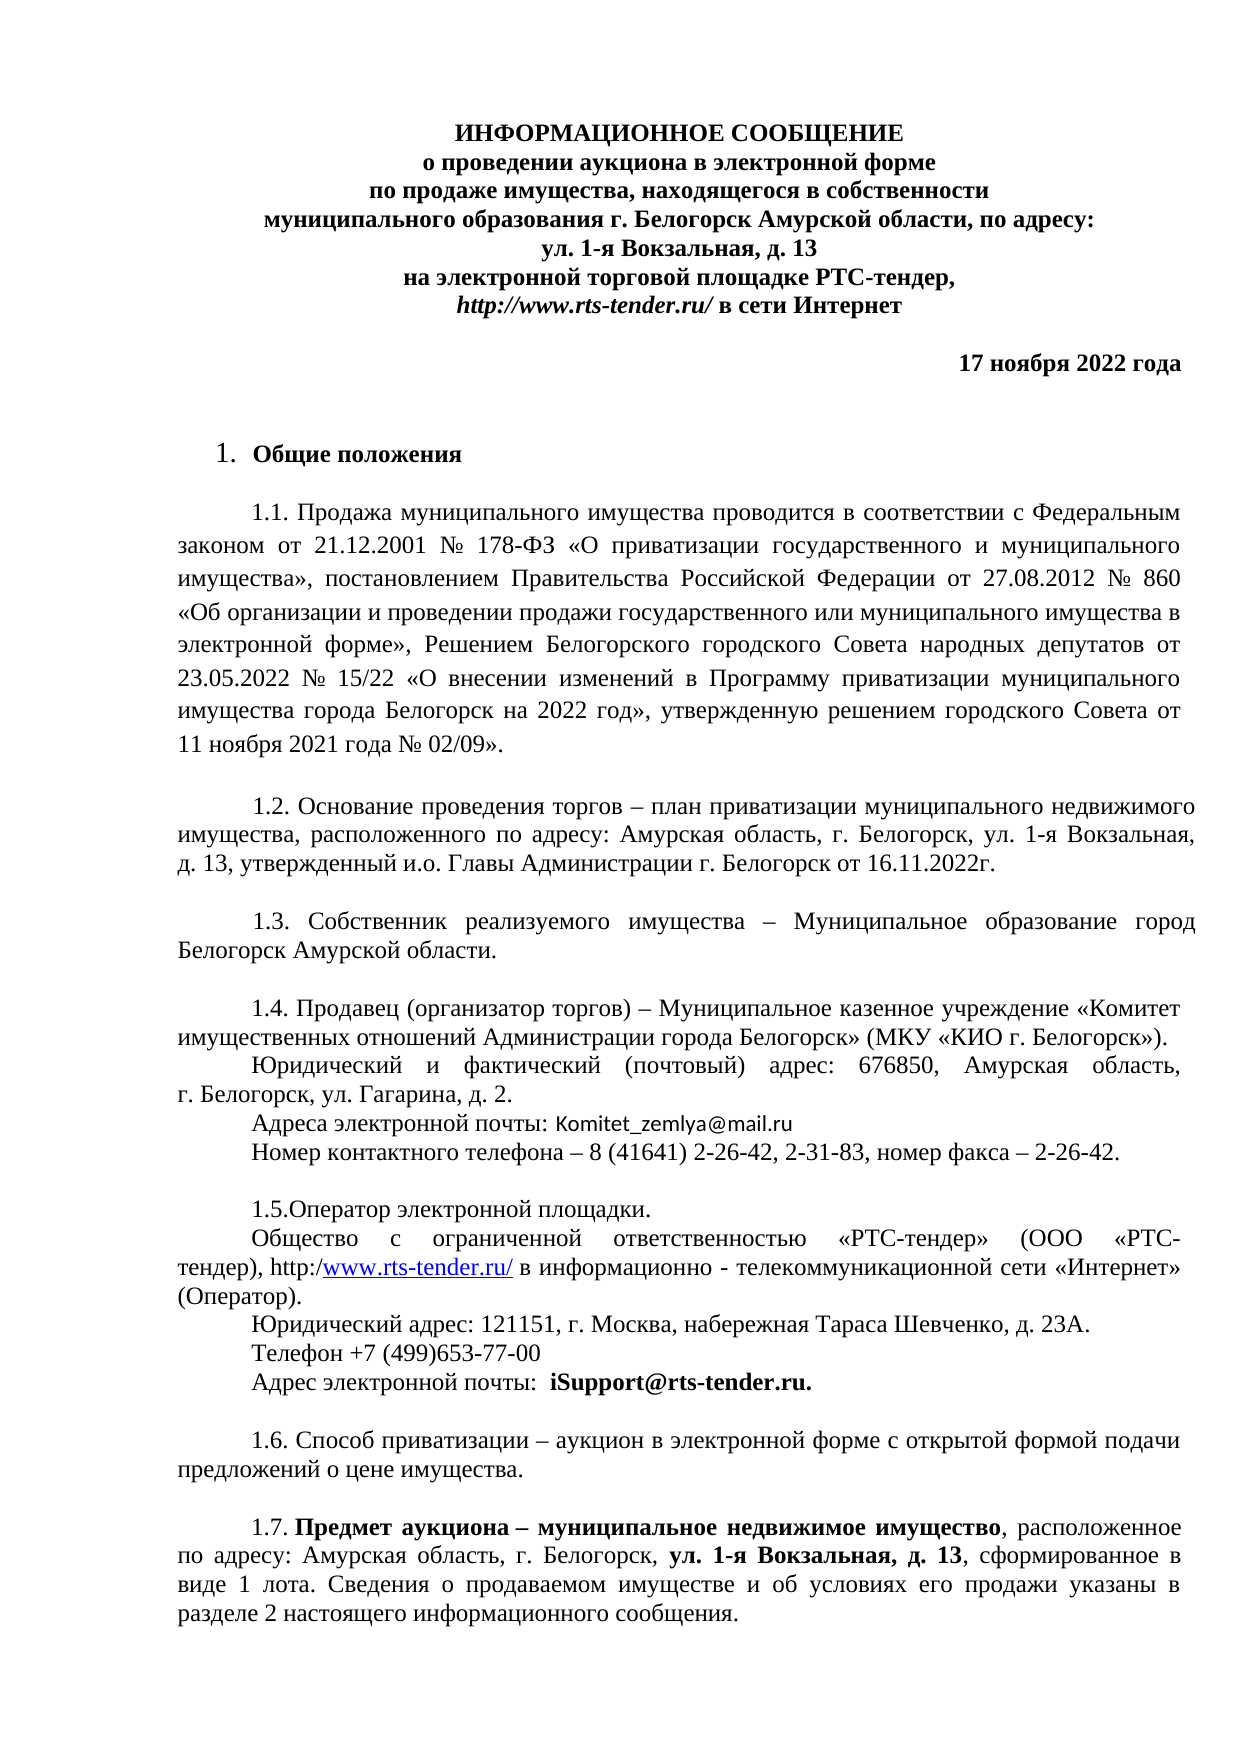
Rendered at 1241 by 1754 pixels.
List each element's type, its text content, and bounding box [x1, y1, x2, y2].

text 1.5.Оператор электронной площадки. [251, 1194, 1181, 1223]
text Телефон +7 (499)653-77-00 [177, 1338, 1181, 1367]
text Номер контактного телефона – 8 (41641) 2-26-42, 2-31-83, номер факса – 2-26-42. [177, 1137, 1181, 1166]
text 1.3. Собственник реализуемого имущества – Муниципальное образование город Белогорск Амурской области. [177, 906, 1196, 964]
text на электронной торговой площадке РТС-тендер, [177, 262, 1181, 291]
text Адрес электронной почты: iSupport@rts-tender.ru. [177, 1367, 1181, 1396]
text 17 ноября 2022 года [177, 348, 1181, 377]
text 1.7. Предмет аукциона – муниципальное недвижимое имущество, расположенное по адресу: Амурская область, г. Белогорск, ул. 1-я Вокзальная, д. 13, сформированное в виде 1 лота. Сведения о продаваемом имуществе и об условиях его продажи указаны в разделе 2 настоящего информационного сообщения. [177, 1512, 1181, 1627]
text по продаже имущества, находящегося в собственности [177, 176, 1181, 204]
text о проведении аукциона в электронной форме [177, 147, 1181, 176]
text Юридический и фактический (почтовый) адрес: 676850, Амурская область, г. Белогорск, ул. Гагарина, д. 2. [177, 1050, 1181, 1108]
text Адреса электронной почты: Komitet_zemlya@mail.ru [177, 1108, 1181, 1137]
text Общество с ограниченной ответственностью «РТС-тендер» (ООО «РТС-тендер), http:/www.rts-tender.ru/ в информационно - телекоммуникационной сети «Интернет» (Оператор). [177, 1223, 1181, 1309]
text муниципального образования г. Белогорск Амурской области, по адресу: ул. 1-я Вокзальная, д. 13 [177, 204, 1181, 262]
text Юридический адрес: 121151, г. Москва, набережная Тараса Шевченко, д. 23А. [177, 1309, 1181, 1338]
text 1.6. Способ приватизации – аукцион в электронной форме с открытой формой подачи предложений о цене имущества. [177, 1425, 1181, 1482]
text 1.1. Продажа муниципального имущества проводится в соответствии с Федеральным законом от 21.12.2001 № 178-ФЗ «О приватизации государственного и муниципального имущества», постановлением Правительства Российской Федерации от 27.08.2012 № 860 «Об организации и проведении продажи государственного или муниципального имущества в электронной форме», Решением Белогорского городского Совета народных депутатов от 23.05.2022 № 15/22 «О внесении изменений в Программу приватизации муниципального имущества города Белогорск на 2022 год», утвержденную решением городского Совета от 11 ноября 2021 года № 02/09». [177, 497, 1181, 757]
list Общие положения [215, 435, 1181, 468]
text ИНФОРМАЦИОННОЕ СООБЩЕНИЕ [177, 118, 1181, 147]
text 1.2. Основание проведения торгов – план приватизации муниципального недвижимого имущества, расположенного по адресу: Амурская область, г. Белогорск, ул. 1-я Вокзальная, д. 13, утвержденный и.о. Главы Администрации г. Белогорск от 16.11.2022г. [177, 791, 1196, 877]
text 1.4. Продавец (организатор торгов) – Муниципальное казенное учреждение «Комитет имущественных отношений Администрации города Белогорск» (МКУ «КИО г. Белогорск»). [177, 993, 1181, 1050]
text http://www.rts-tender.ru/ в сети Интернет [177, 291, 1181, 319]
